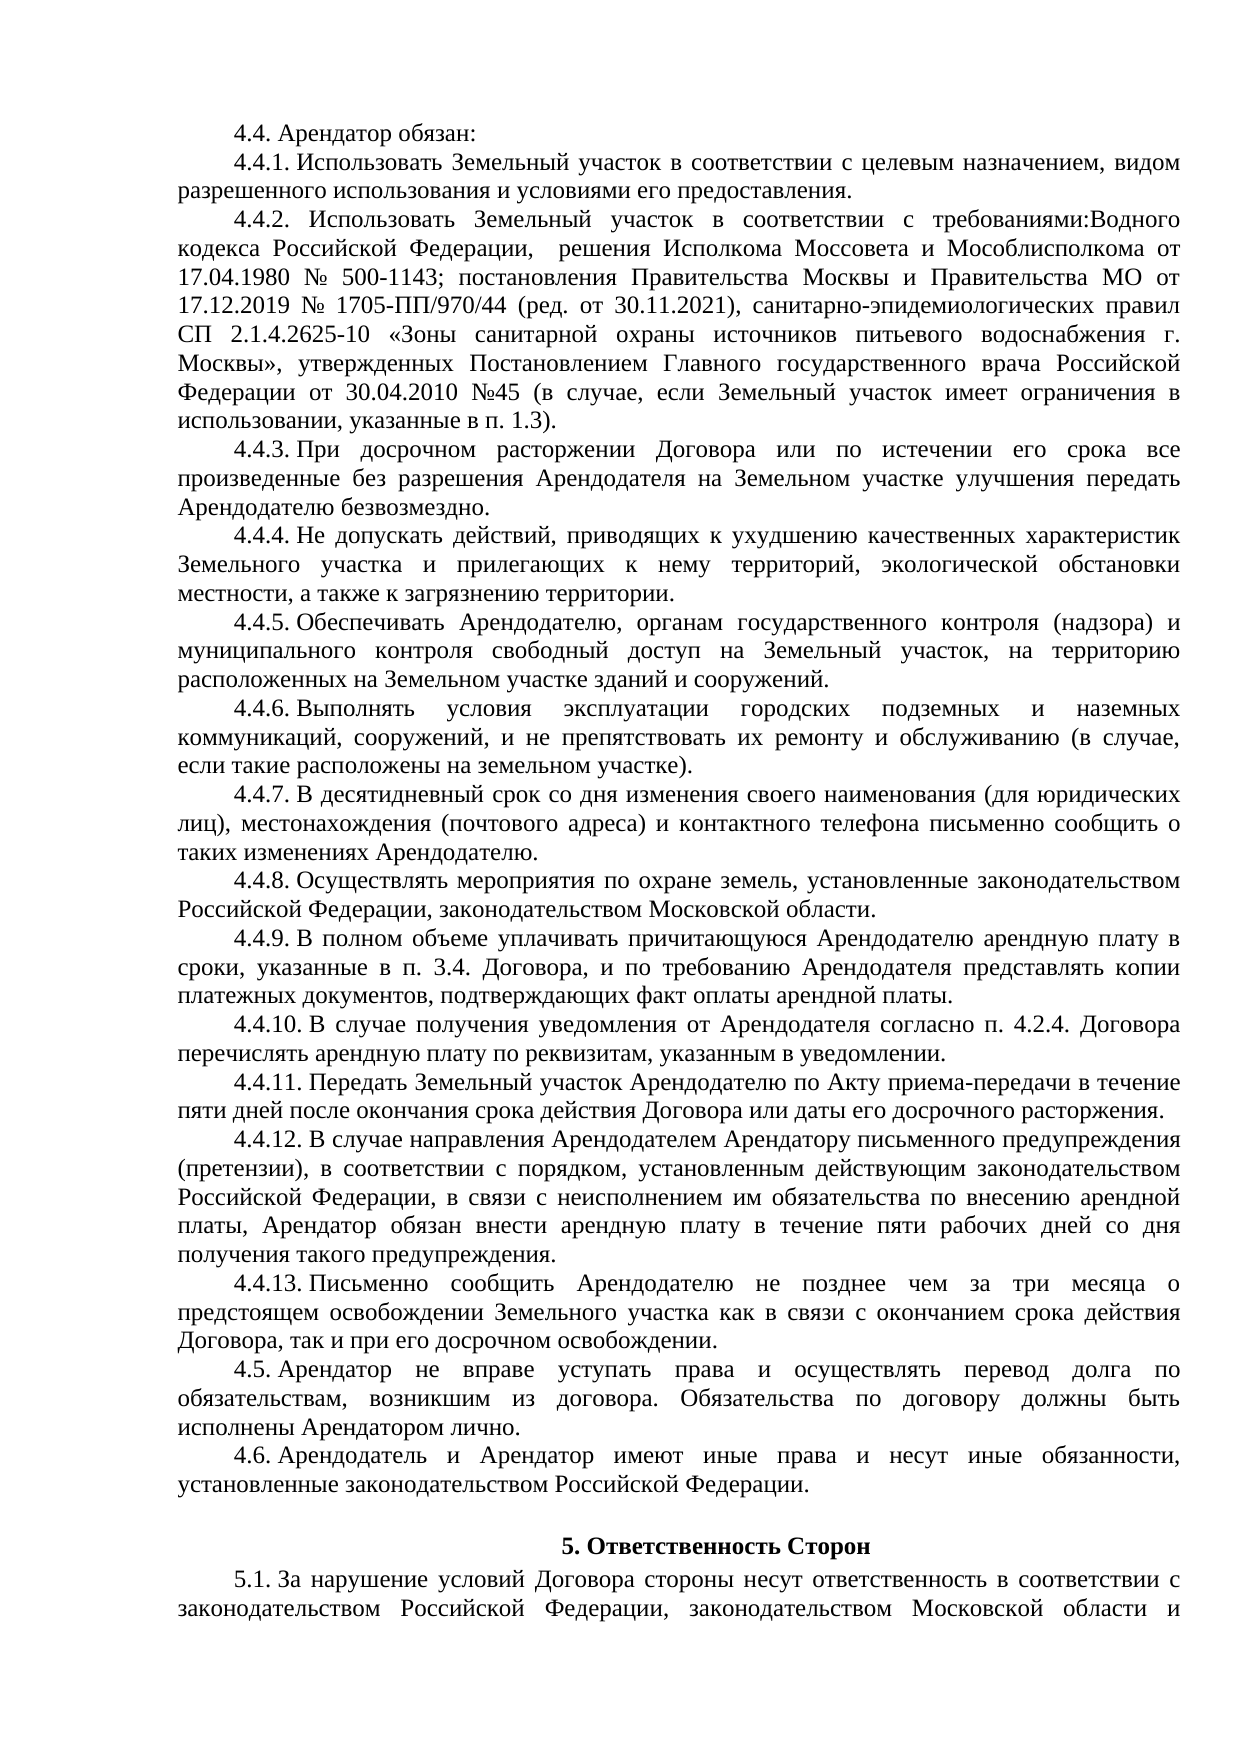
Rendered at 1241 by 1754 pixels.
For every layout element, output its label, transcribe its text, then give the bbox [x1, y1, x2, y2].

text 4.4.12. В случае направления Арендодателем Арендатору письменного предупреждения (претензии), в соответствии с порядком, установленным действующим законодательством Российской Федерации, в связи с неисполнением им обязательства по внесению арендной платы, Арендатор обязан внести арендную плату в течение пяти рабочих дней со дня получения такого предупреждения. [177, 1124, 1181, 1268]
text 4.4.10. В случае получения уведомления от Арендодателя согласно п. 4.2.4. Договора перечислять арендную плату по реквизитам, указанным в уведомлении. [177, 1009, 1181, 1067]
text 4.4.5. Обеспечивать Арендодателю, органам государственного контроля (надзора) и муниципального контроля свободный доступ на Земельный участок, на территорию расположенных на Земельном участке зданий и сооружений. [177, 607, 1181, 693]
text 4.4.2. Использовать Земельный участок в соответствии с требованиями:Водного кодекса Российской Федерации, решения Исполкома Моссовета и Мособлисполкома от 17.04.1980 № 500-1143; постановления Правительства Москвы и Правительства МО от 17.12.2019 № 1705-ПП/970/44 (ред. от 30.11.2021), санитарно-эпидемиологических правил СП 2.1.4.2625-10 «Зоны санитарной охраны источников питьевого водоснабжения г. Москвы», утвержденных Постановлением Главного государственного врача Российской Федерации от 30.04.2010 №45 (в случае, если Земельный участок имеет ограничения в использовании, указанные в п. 1.3). [177, 204, 1181, 434]
text 4.4.1. Использовать Земельный участок в соответствии с целевым назначением, видом разрешенного использования и условиями его предоставления. [177, 147, 1181, 204]
text 4.4.13. Письменно сообщить Арендодателю не позднее чем за три месяца о предстоящем освобождении Земельного участка как в связи с окончанием срока действия Договора, так и при его досрочном освобождении. [177, 1268, 1181, 1354]
text 4.4.6. Выполнять условия эксплуатации городских подземных и наземных коммуникаций, сооружений, и не препятствовать их ремонту и обслуживанию (в случае, если такие расположены на земельном участке). [177, 693, 1181, 779]
text 4.4.4. Не допускать действий, приводящих к ухудшению качественных характеристик Земельного участка и прилегающих к нему территорий, экологической обстановки местности, а также к загрязнению территории. [177, 521, 1181, 607]
text 4.4.3. При досрочном расторжении Договора или по истечении его срока все произведенные без разрешения Арендодателя на Земельном участке улучшения передать Арендодателю безвозмездно. [177, 434, 1181, 521]
text 4.4.7. В десятидневный срок со дня изменения своего наименования (для юридических лиц), местонахождения (почтового адреса) и контактного телефона письменно сообщить о таких изменениях Арендодателю. [177, 779, 1181, 866]
text 4.5. Арендатор не вправе уступать права и осуществлять перевод долга по обязательствам, возникшим из договора. Обязательства по договору должны быть исполнены Арендатором лично. [177, 1354, 1181, 1441]
text 4.4.8. Осуществлять мероприятия по охране земель, установленные законодательством Российской Федерации, законодательством Московской области. [177, 866, 1181, 923]
text 4.4.9. В полном объеме уплачивать причитающуюся Арендодателю арендную плату в сроки, указанные в п. 3.4. Договора, и по требованию Арендодателя представлять копии платежных документов, подтверждающих факт оплаты арендной платы. [177, 923, 1181, 1009]
text 4.4.11. Передать Земельный участок Арендодателю по Акту приема-передачи в течение пяти дней после окончания срока действия Договора или даты его досрочного расторжения. [177, 1067, 1181, 1124]
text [177, 1564, 1181, 1622]
text 4.6. Арендодатель и Арендатор имеют иные права и несут иные обязанности, установленные законодательством Российской Федерации. [177, 1441, 1181, 1498]
text 4.4. Арендатор обязан: [177, 118, 1181, 147]
text 5. Ответственность Сторон [177, 1531, 1181, 1560]
